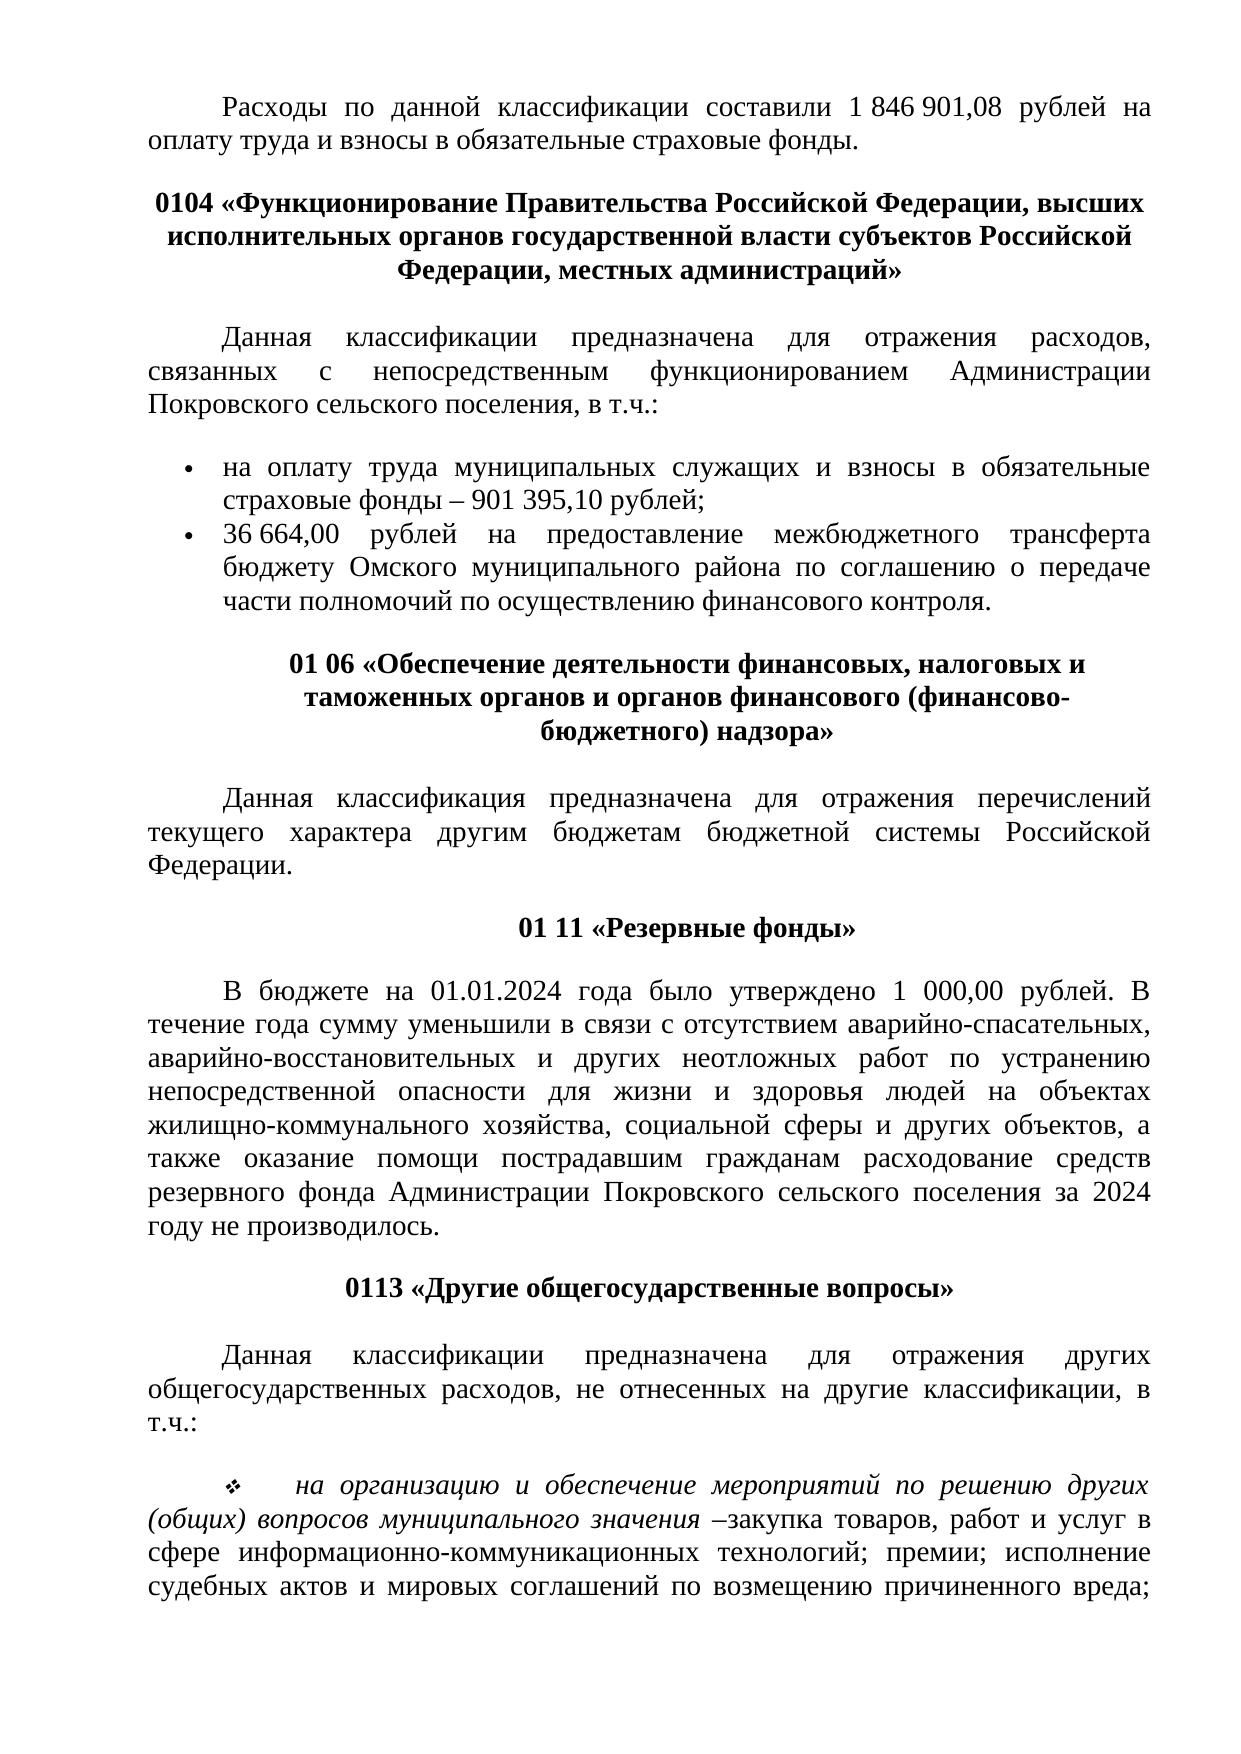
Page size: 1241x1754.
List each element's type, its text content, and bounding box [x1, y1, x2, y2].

list Данная классификация предназначена для отражения перечислений текущего характера другим бюджетам бюджетной системы Российской Федерации. [148, 780, 1152, 881]
text 01 11 «Резервные фонды» [148, 910, 1152, 944]
list 01 06 «Обеспечение деятельности финансовых, налоговых и таможенных органов и органов финансового (финансово-бюджетного) надзора» [223, 646, 1152, 746]
text Данная классификации предназначена для отражения других общегосударственных расходов, не отнесенных на другие классификации, в т.ч.: [148, 1337, 1152, 1438]
text Данная классификации предназначена для отражения расходов, связанных с непосредственным функционированием Администрации Покровского сельского поселения, в т.ч.: [148, 319, 1152, 420]
text Расходы по данной классификации составили 1 846 901,08 рублей на оплату труда и взносы в обязательные страховые фонды. [148, 89, 1152, 156]
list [148, 1467, 1152, 1601]
text 0104 «Функционирование Правительства Российской Федерации, высших исполнительных органов государственной власти субъектов Российской Федерации, местных администраций» [148, 185, 1152, 286]
text 0113 «Другие общегосударственные вопросы» [148, 1270, 1152, 1304]
text В бюджете на 01.01.2024 года было утверждено 1 000,00 рублей. В течение года сумму уменьшили в связи с отсутствием аварийно-спасательных, аварийно-восстановительных и других неотложных работ по устранению непосредственной опасности для жизни и здоровья людей на объектах жилищно-коммунального хозяйства, социальной сферы и других объектов, а также оказание помощи пострадавшим гражданам расходование средств резервного фонда Администрации Покровского сельского поселения за 2024 году не производилось. [148, 973, 1152, 1241]
list 36 664,00 рублей на предоставление межбюджетного трансферта бюджету Омского муниципального района по соглашению о передаче части полномочий по осуществлению финансового контроля. [185, 516, 1152, 617]
list на оплату труда муниципальных служащих и взносы в обязательные страховые фонды – 901 395,10 рублей; [185, 449, 1152, 516]
